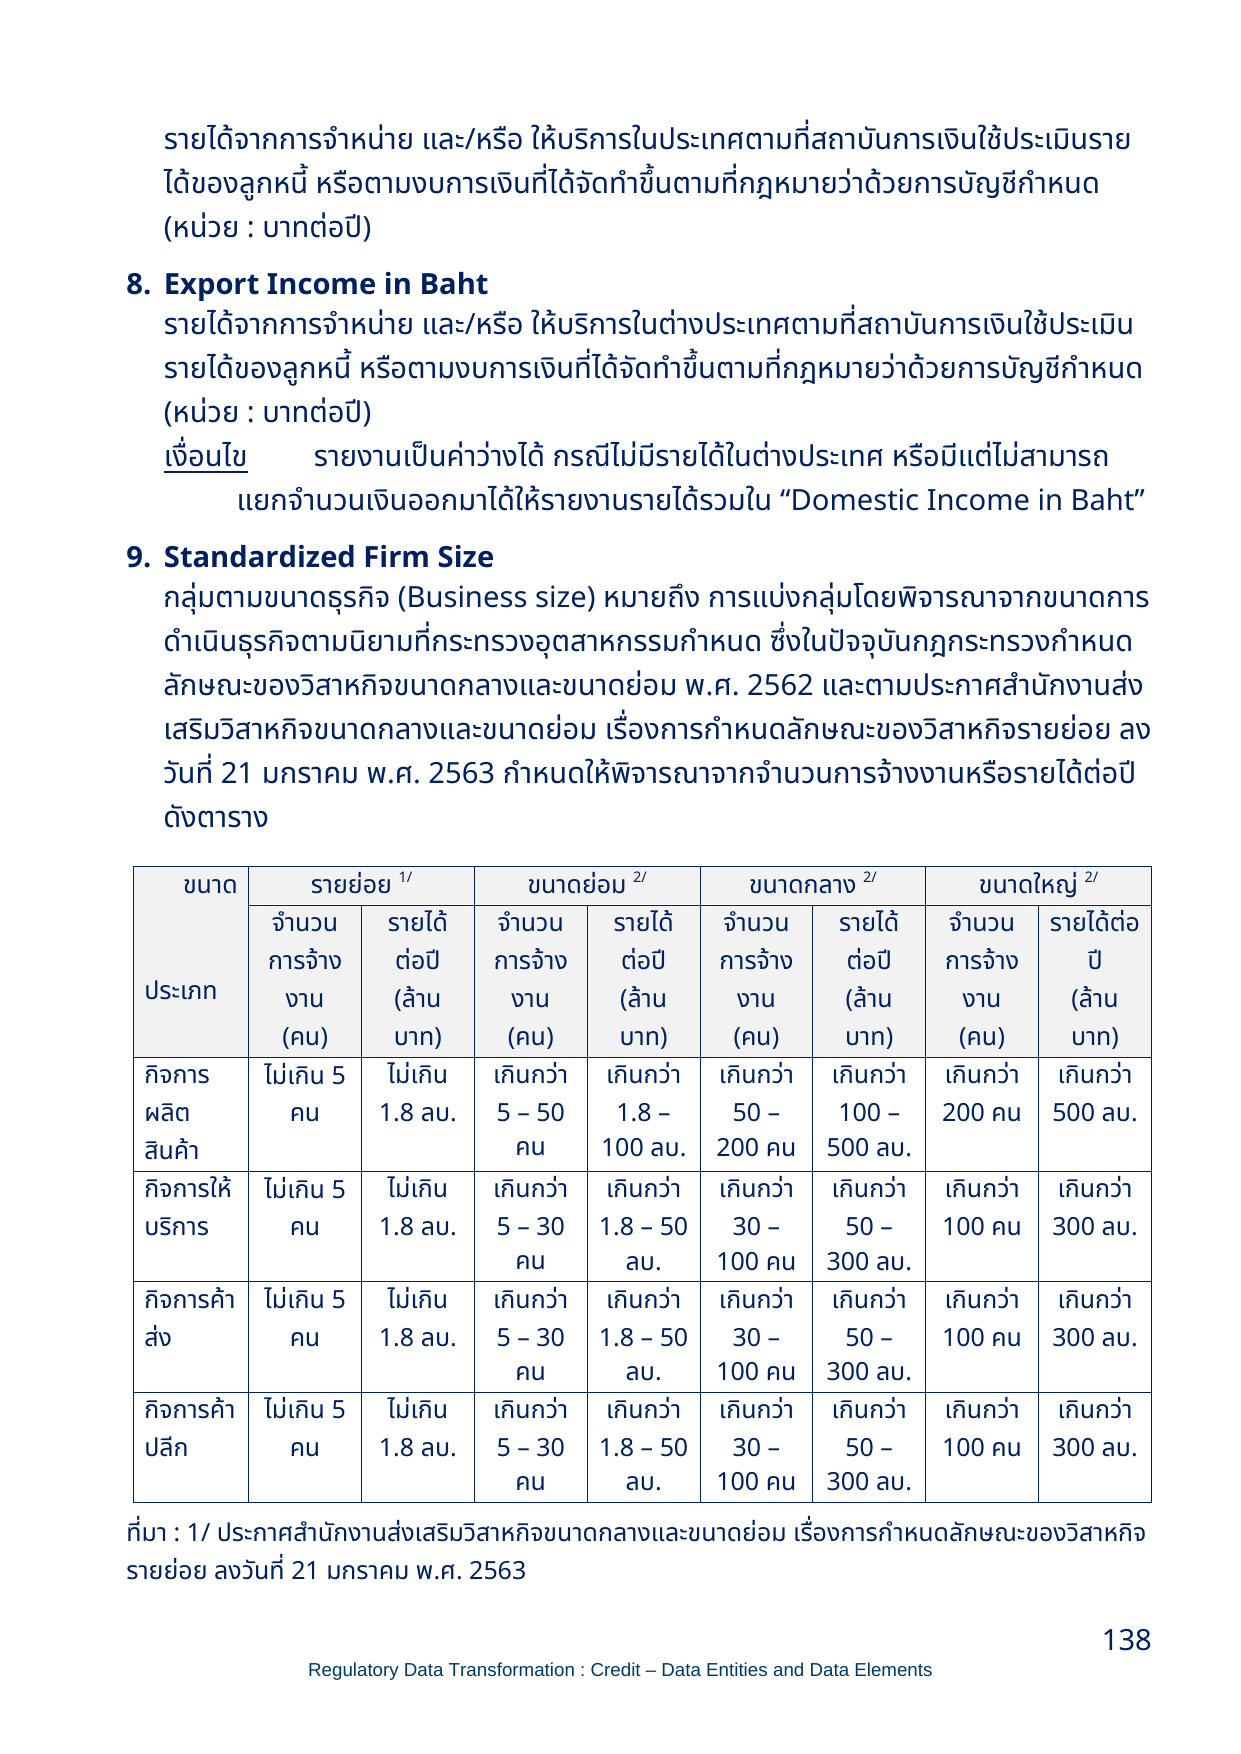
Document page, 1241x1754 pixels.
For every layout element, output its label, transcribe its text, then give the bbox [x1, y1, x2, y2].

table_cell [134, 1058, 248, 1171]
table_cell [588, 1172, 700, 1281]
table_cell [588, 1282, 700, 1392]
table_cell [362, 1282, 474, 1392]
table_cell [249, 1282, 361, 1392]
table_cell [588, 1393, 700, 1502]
list Standardized Firm Size [126, 536, 1152, 576]
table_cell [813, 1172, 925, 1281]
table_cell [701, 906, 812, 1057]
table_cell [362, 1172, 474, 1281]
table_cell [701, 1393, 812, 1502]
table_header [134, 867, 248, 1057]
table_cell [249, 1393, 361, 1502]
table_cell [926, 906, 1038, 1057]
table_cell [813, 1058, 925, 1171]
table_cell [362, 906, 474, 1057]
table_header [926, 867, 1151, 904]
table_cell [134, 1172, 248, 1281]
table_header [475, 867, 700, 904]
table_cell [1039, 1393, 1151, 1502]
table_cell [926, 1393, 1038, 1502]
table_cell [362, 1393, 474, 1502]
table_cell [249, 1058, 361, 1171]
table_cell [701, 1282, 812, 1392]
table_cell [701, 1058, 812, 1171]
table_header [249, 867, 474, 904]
list เงื่อนไข รายงานเป็นค่าว่างได้ กรณีไม่มีรายได้ในต่างประเทศ หรือมีแต่ไม่สามารถแยกจำนวนเงินออกมาได้ให้รายงานรายได้รวมใน “Domestic Income in Baht” [164, 436, 1152, 524]
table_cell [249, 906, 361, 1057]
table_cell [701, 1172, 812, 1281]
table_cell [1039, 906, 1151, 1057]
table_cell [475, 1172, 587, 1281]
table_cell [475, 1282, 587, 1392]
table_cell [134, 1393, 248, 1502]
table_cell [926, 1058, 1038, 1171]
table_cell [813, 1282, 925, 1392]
list ที่มา : 1/ ประกาศสำนักงานส่งเสริมวิสาหกิจขนาดกลางและขนาดย่อม เรื่องการกำหนดลักษณะของวิสาหกิจรายย่อย ลงวันที่ 21 มกราคม พ.ศ. 2563 [126, 1515, 1152, 1591]
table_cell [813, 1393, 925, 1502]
list Export Income in Baht [126, 263, 1152, 303]
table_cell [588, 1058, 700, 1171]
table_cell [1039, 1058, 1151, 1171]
list รายได้จากการจำหน่าย และ/หรือ ให้บริการในประเทศตามที่สถาบันการเงินใช้ประเมินรายได้ของลูกหนี้ หรือตามงบการเงินที่ได้จัดทำขึ้นตามที่กฎหมายว่าด้วยการบัญชีกำหนด (หน่วย : บาทต่อปี) [164, 118, 1152, 251]
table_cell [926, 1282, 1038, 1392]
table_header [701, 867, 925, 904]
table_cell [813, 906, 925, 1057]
list รายได้จากการจำหน่าย และ/หรือ ให้บริการในต่างประเทศตามที่สถาบันการเงินใช้ประเมินรายได้ของลูกหนี้ หรือตามงบการเงินที่ได้จัดทำขึ้นตามที่กฎหมายว่าด้วยการบัญชีกำหนด (หน่วย : บาทต่อปี) [164, 303, 1152, 436]
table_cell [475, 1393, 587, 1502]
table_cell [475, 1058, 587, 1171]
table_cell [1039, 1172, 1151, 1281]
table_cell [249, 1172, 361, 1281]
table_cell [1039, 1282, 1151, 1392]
list กลุ่มตามขนาดธุรกิจ (Business size) หมายถึง การแบ่งกลุ่มโดยพิจารณาจากขนาดการดำเนินธุรกิจตามนิยามที่กระทรวงอุตสาหกรรมกำหนด ซึ่งในปัจจุบันกฎกระทรวงกำหนดลักษณะของวิสาหกิจขนาดกลางและขนาดย่อม พ.ศ. 2562 และตามประกาศสำนักงานส่งเสริมวิสาหกิจขนาดกลางและขนาดย่อม เรื่องการกำหนดลักษณะของวิสาหกิจรายย่อย ลงวันที่ 21 มกราคม พ.ศ. 2563 กำหนดให้พิจารณาจากจำนวนการจ้างงานหรือรายได้ต่อปี ดังตาราง [163, 576, 1152, 841]
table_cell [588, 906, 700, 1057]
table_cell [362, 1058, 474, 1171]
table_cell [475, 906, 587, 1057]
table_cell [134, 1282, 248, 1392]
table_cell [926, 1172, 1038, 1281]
